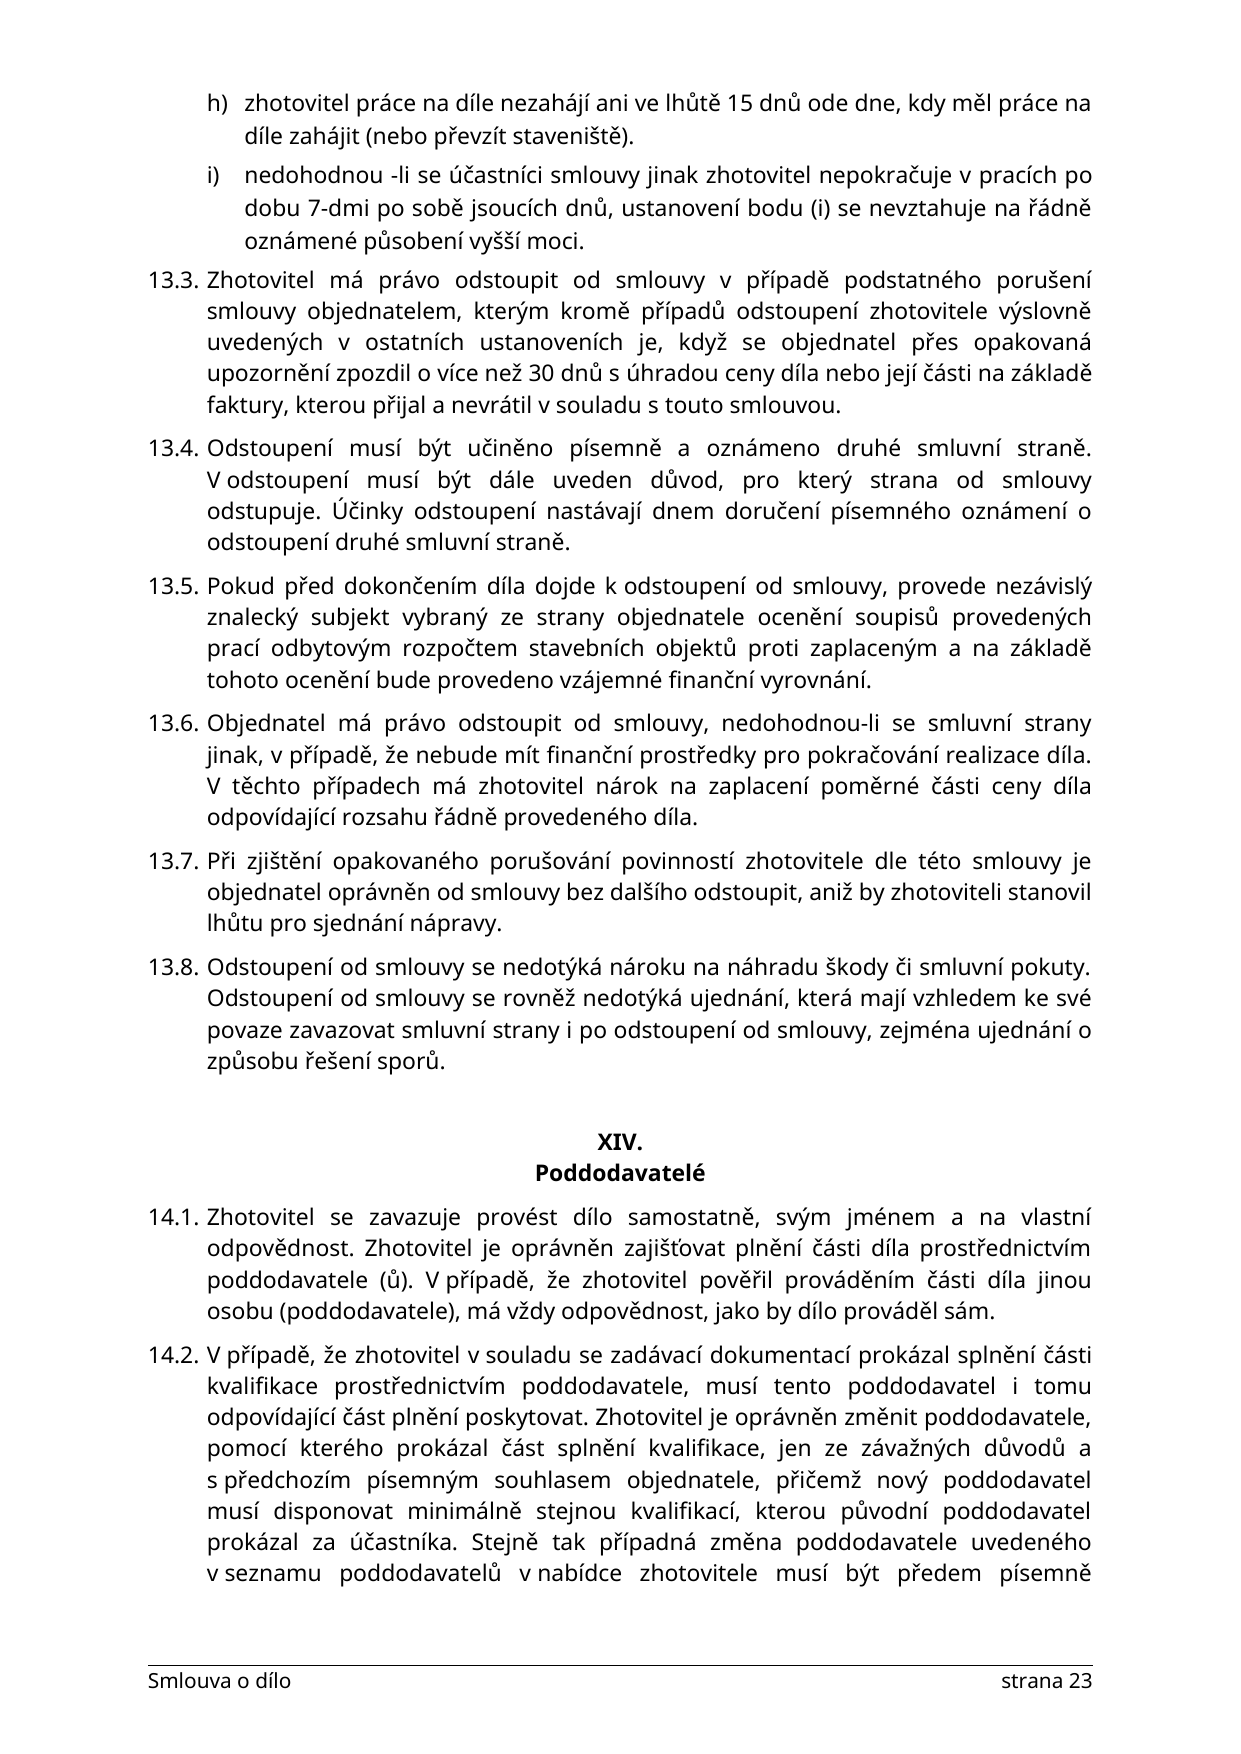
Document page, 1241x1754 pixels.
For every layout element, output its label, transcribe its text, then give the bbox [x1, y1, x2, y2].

list Pokud před dokončením díla dojde k odstoupení od smlouvy, provede nezávislý znalecký subjekt vybraný ze strany objednatele ocenění soupisů provedených prací odbytovým rozpočtem stavebních objektů proti zaplaceným a na základě tohoto ocenění bude provedeno vzájemné finanční vyrovnání. [148, 570, 1093, 695]
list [148, 1339, 1093, 1589]
list Odstoupení od smlouvy se nedotýká nároku na náhradu škody či smluvní pokuty. Odstoupení od smlouvy se rovněž nedotýká ujednání, která mají vzhledem ke své povaze zavazovat smluvní strany i po odstoupení od smlouvy, zejména ujednání o způsobu řešení sporů. [148, 951, 1093, 1076]
list nedohodnou -li se účastníci smlouvy jinak zhotovitel nepokračuje v pracích po dobu 7-dmi po sobě jsoucích dnů, ustanovení bodu (i) se nevztahuje na řádně oznámené působení vyšší moci. [207, 159, 1093, 256]
list Při zjištění opakovaného porušování povinností zhotovitele dle této smlouvy je objednatel oprávněn od smlouvy bez dalšího odstoupit, aniž by zhotoviteli stanovil lhůtu pro sjednání nápravy. [148, 845, 1093, 939]
list Objednatel má právo odstoupit od smlouvy, nedohodnou-li se smluvní strany jinak, v případě, že nebude mít finanční prostředky pro pokračování realizace díla. V těchto případech má zhotovitel nárok na zaplacení poměrné části ceny díla odpovídající rozsahu řádně provedeného díla. [148, 707, 1093, 832]
list Zhotovitel se zavazuje provést dílo samostatně, svým jménem a na vlastní odpovědnost. Zhotovitel je oprávněn zajišťovat plnění části díla prostřednictvím poddodavatele (ů). V případě, že zhotovitel pověřil prováděním části díla jinou osobu (poddodavatele), má vždy odpovědnost, jako by dílo prováděl sám. [148, 1201, 1093, 1326]
text Poddodavatelé [148, 1157, 1093, 1189]
list Odstoupení musí být učiněno písemně a oznámeno druhé smluvní straně. V odstoupení musí být dále uveden důvod, pro který strana od smlouvy odstupuje. Účinky odstoupení nastávají dnem doručení písemného oznámení o odstoupení druhé smluvní straně. [148, 432, 1093, 557]
list zhotovitel práce na díle nezahájí ani ve lhůtě 15 dnů ode dne, kdy měl práce na díle zahájit (nebo převzít staveniště). [207, 87, 1093, 151]
text XIV. [148, 1126, 1093, 1157]
list Zhotovitel má právo odstoupit od smlouvy v případě podstatného porušení smlouvy objednatelem, kterým kromě případů odstoupení zhotovitele výslovně uvedených v ostatních ustanoveních je, když se objednatel přes opakovaná upozornění zpozdil o více než 30 dnů s úhradou ceny díla nebo její části na základě faktury, kterou přijal a nevrátil v souladu s touto smlouvou. [148, 264, 1093, 420]
